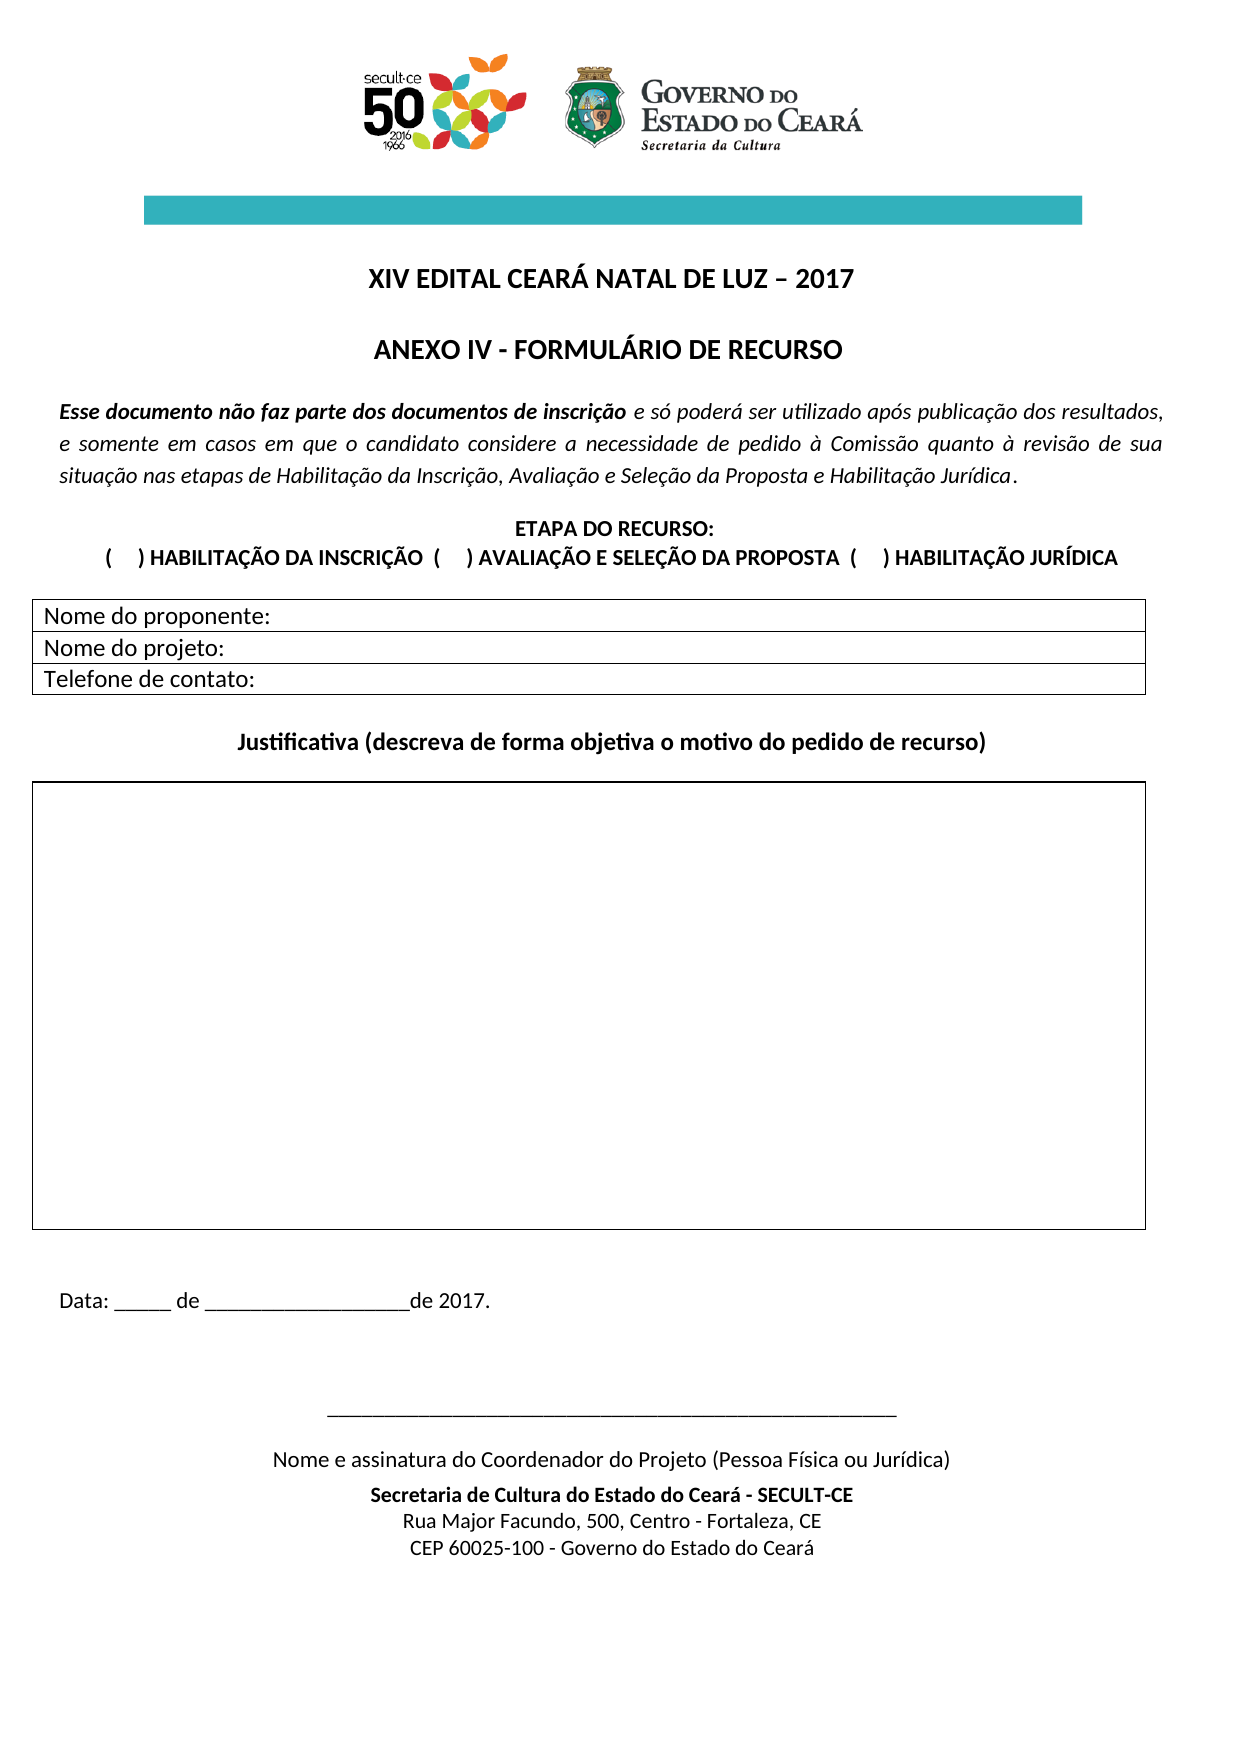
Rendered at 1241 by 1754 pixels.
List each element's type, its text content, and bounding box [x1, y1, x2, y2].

text Esse documento não faz parte dos documentos de inscrição e só poderá ser utilizado após publicação dos resultados, e somente em casos em que o candidato considere a necessidade de pedido à Comissão quanto à revisão de sua situação nas etapas de Habilitação da Inscrição, Avaliação e Seleção da Proposta e Habilitação Jurídica. [59, 397, 1165, 489]
text __________________________________________________ [59, 1392, 1165, 1420]
table_cell Telefone de contato: [33, 664, 1145, 694]
text Nome e assinatura do Coordenador do Projeto (Pessoa Física ou Jurídica) [59, 1445, 1165, 1473]
text ANEXO IV - FORMULÁRIO DE RECURSO [60, 331, 1156, 367]
picture [142, 0, 1083, 225]
text Justificativa (descreva de forma objetiva o motivo do pedido de recurso) [59, 726, 1165, 756]
table_cell Nome do projeto: [33, 632, 1145, 662]
text ETAPA DO RECURSO: [59, 514, 1165, 543]
text ( ) HABILITAÇÃO DA INSCRIÇÃO ( ) AVALIAÇÃO E SELEÇÃO DA PROPOSTA ( ) HABILITAÇÃO JURÍDICA [59, 543, 1165, 571]
text Data: _____ de __________________de 2017. [59, 1286, 1165, 1314]
table_header [33, 783, 1145, 1229]
table_header Nome do proponente: [33, 600, 1145, 631]
text XIV EDITAL CEARÁ NATAL DE LUZ – 2017 [60, 260, 1156, 295]
